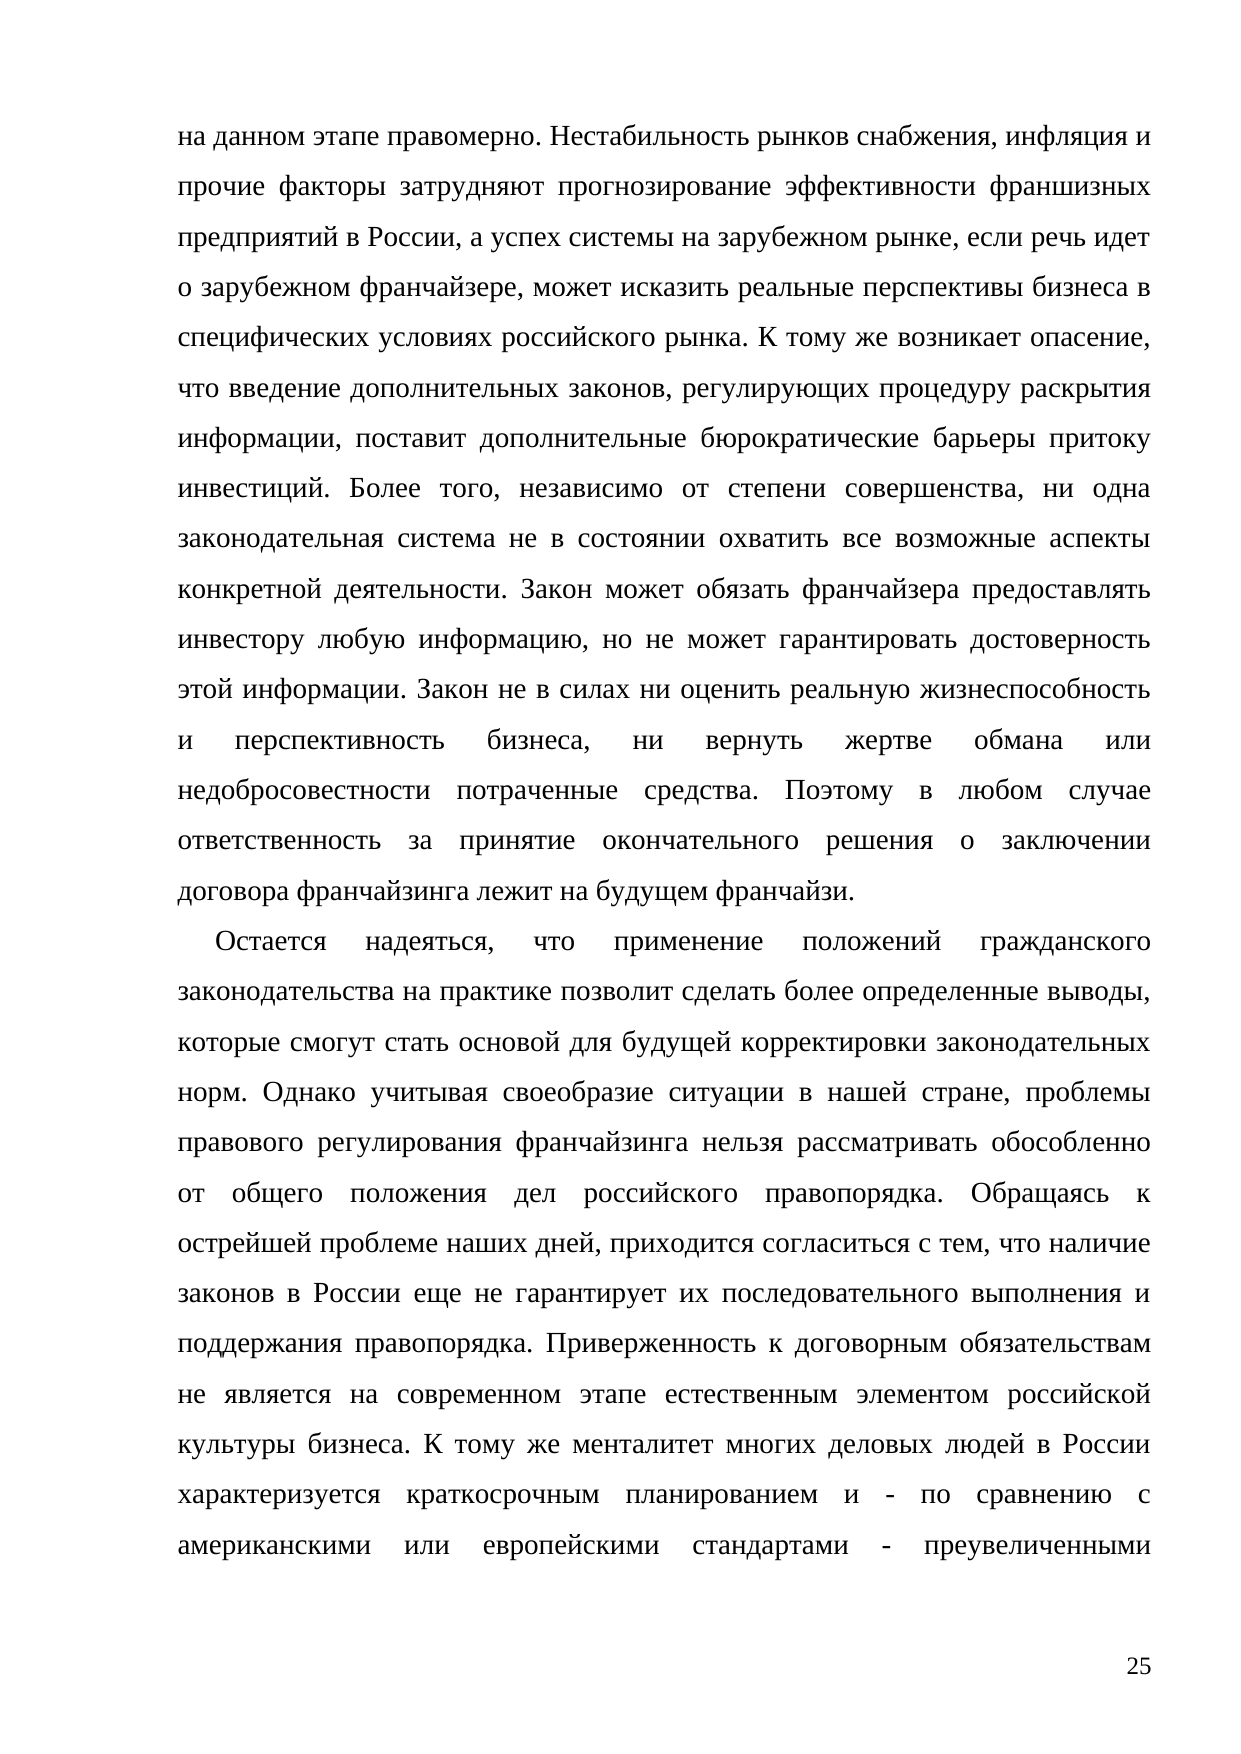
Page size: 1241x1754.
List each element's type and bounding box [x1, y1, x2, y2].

text [177, 118, 1152, 906]
text [177, 923, 1152, 1560]
